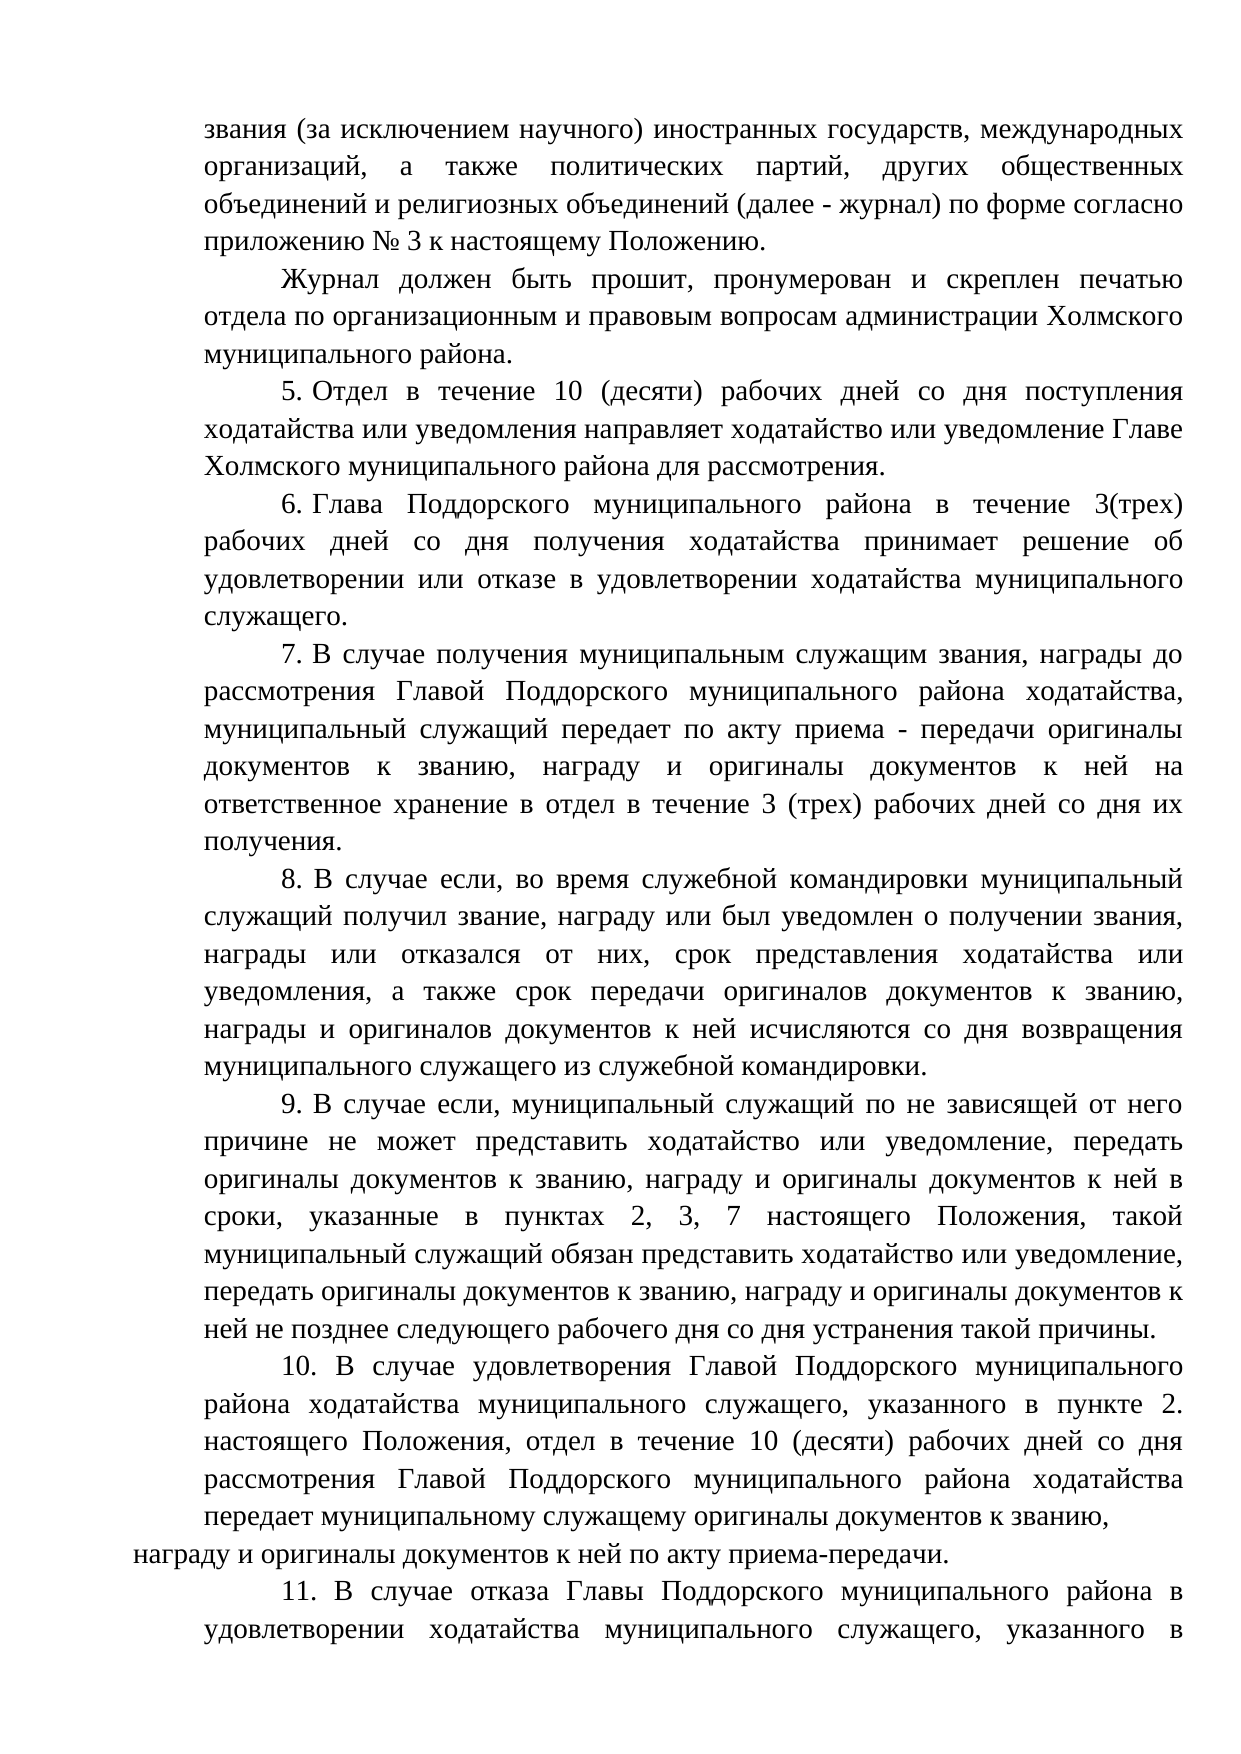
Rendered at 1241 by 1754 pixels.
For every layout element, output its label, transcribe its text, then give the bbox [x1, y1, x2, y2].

list В случае удовлетворения Главой Поддорского муниципального района ходатайства муниципального служащего, указанного в пункте 2. настоящего Положения, отдел в течение 10 (десяти) рабочих дней со дня рассмотрения Главой Поддорского муниципального района ходатайства передает муниципальному служащему оригиналы документов к званию, [204, 1346, 1184, 1533]
text награду и оригиналы документов к ней по акту приема-передачи. [133, 1533, 1184, 1571]
list Глава Поддорского муниципального района в течение 3(трех) рабочих дней со дня получения ходатайства принимает решение об удовлетворении или отказе в удовлетворении ходатайства муниципального служащего. [204, 483, 1184, 633]
text Журнал должен быть прошит, пронумерован и скреплен печатью отдела по организационным и правовым вопросам администрации Холмского муниципального района. [204, 258, 1184, 371]
list В случае получения муниципальным служащим звания, награды до рассмотрения Главой Поддорского муниципального района ходатайства, муниципальный служащий передает по акту приема - передачи оригиналы документов к званию, награду и оригиналы документов к ней на ответственное хранение в отдел в течение 3 (трех) рабочих дней со дня их получения. [204, 633, 1184, 858]
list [204, 1571, 1184, 1646]
list В случае если, муниципальный служащий по не зависящей от него причине не может представить ходатайство или уведомление, передать оригиналы документов к званию, награду и оригиналы документов к ней в сроки, указанные в пунктах 2, 3, 7 настоящего Положения, такой муниципальный служащий обязан представить ходатайство или уведомление, передать оригиналы документов к званию, награду и оригиналы документов к ней не позднее следующего рабочего дня со дня устранения такой причины. [204, 1083, 1184, 1346]
list Отдел в течение 10 (десяти) рабочих дней со дня поступления ходатайства или уведомления направляет ходатайство или уведомление Главе Холмского муниципального района для рассмотрения. [204, 371, 1184, 483]
list В случае если, во время служебной командировки муниципальный служащий получил звание, награду или был уведомлен о получении звания, награды или отказался от них, срок представления ходатайства или уведомления, а также срок передачи оригиналов документов к званию, награды и оригиналов документов к ней исчисляются со дня возвращения муниципального служащего из служебной командировки. [204, 858, 1184, 1083]
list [204, 108, 1184, 258]
